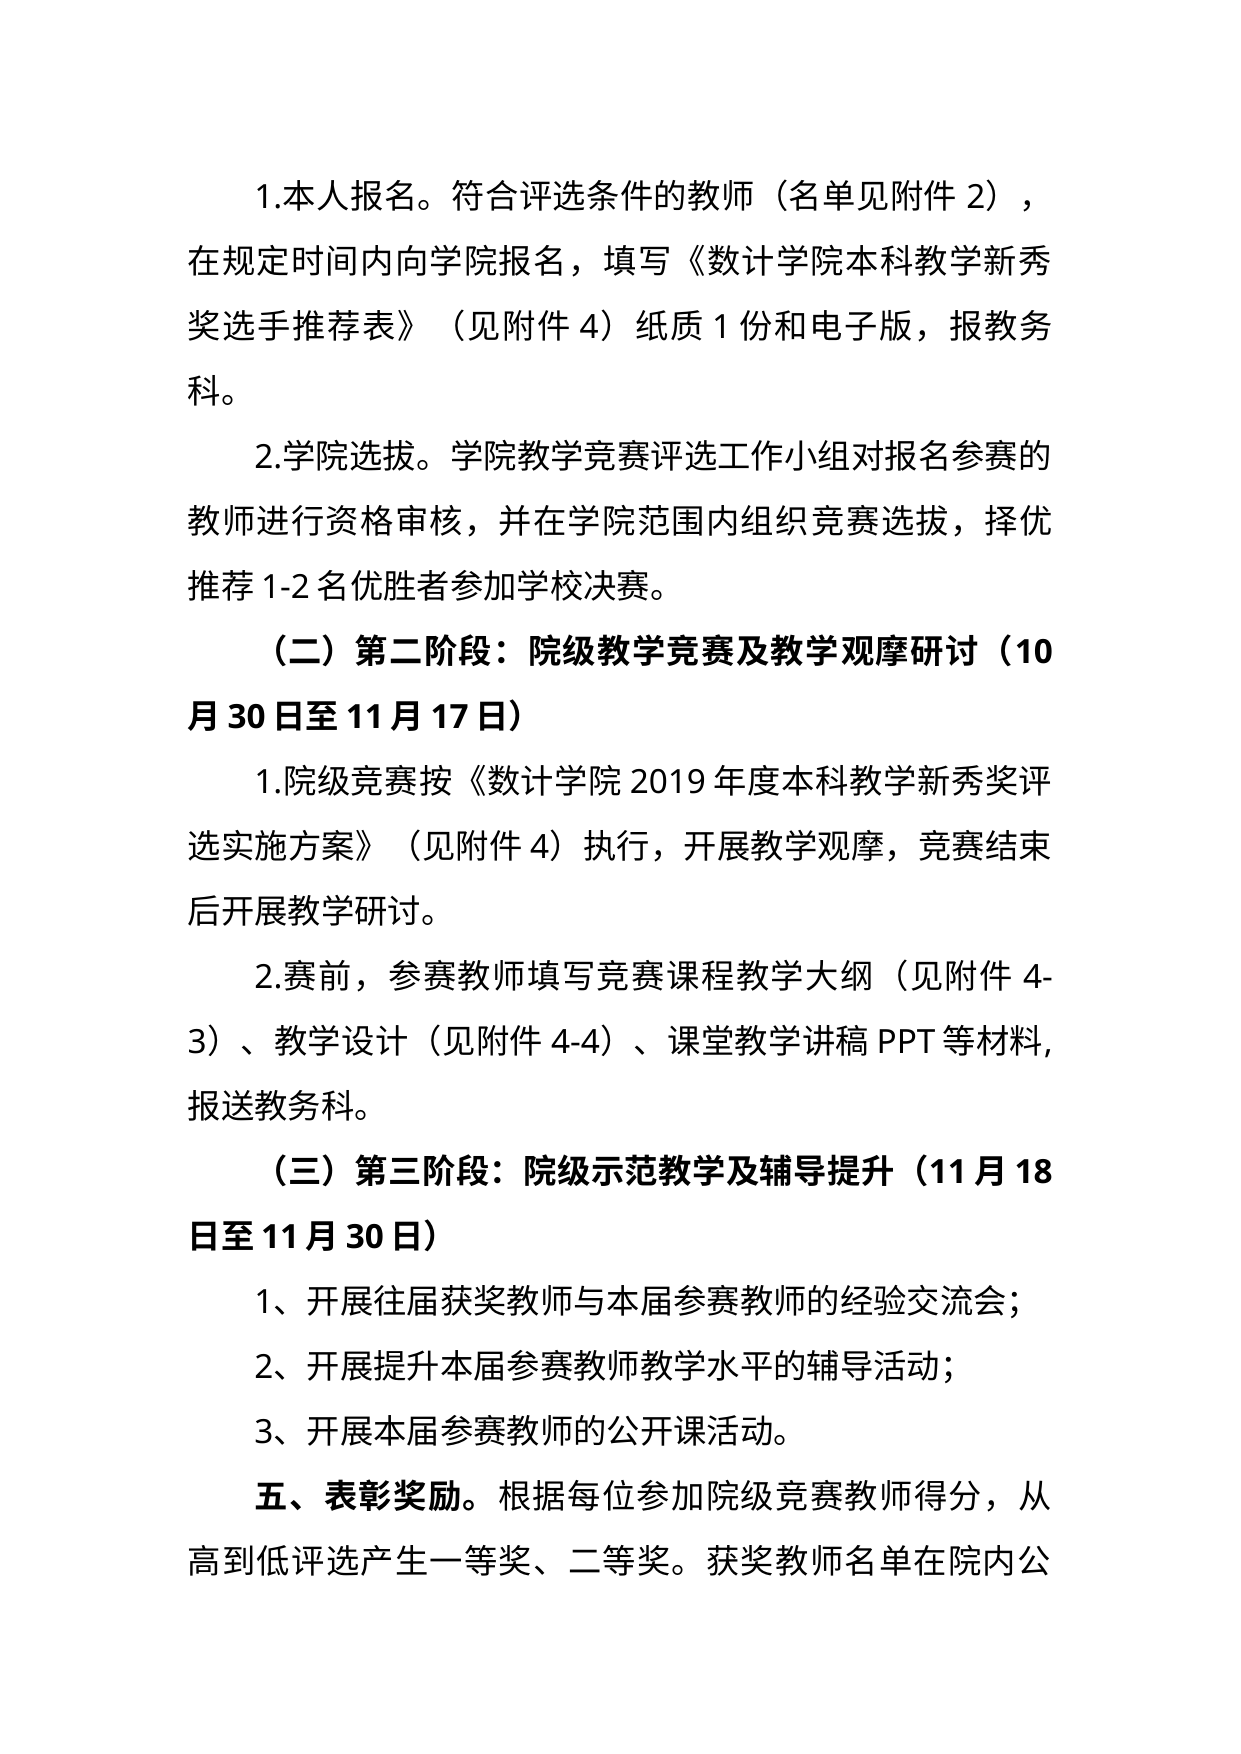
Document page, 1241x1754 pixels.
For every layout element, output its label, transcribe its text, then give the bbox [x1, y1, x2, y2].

text 2.赛前，参赛教师填写竞赛课程教学大纲（见附件4-3）、教学设计（见附件4-4）、课堂教学讲稿PPT等材料,报送教务科。 [187, 942, 1053, 1137]
text 1.本人报名。符合评选条件的教师（名单见附件2），在规定时间内向学院报名，填写《数计学院本科教学新秀奖选手推荐表》（见附件4）纸质1份和电子版，报教务科。 [187, 162, 1053, 422]
text 3、开展本届参赛教师的公开课活动。 [187, 1397, 1053, 1462]
text 1、开展往届获奖教师与本届参赛教师的经验交流会； [187, 1267, 1053, 1332]
text 2、开展提升本届参赛教师教学水平的辅导活动； [187, 1332, 1053, 1397]
text 1.院级竞赛按《数计学院2019年度本科教学新秀奖评选实施方案》（见附件4）执行，开展教学观摩，竞赛结束后开展教学研讨。 [187, 747, 1053, 942]
text 2.学院选拔。学院教学竞赛评选工作小组对报名参赛的教师进行资格审核，并在学院范围内组织竞赛选拔，择优推荐1-2名优胜者参加学校决赛。 [187, 422, 1053, 617]
list 第三阶段：院级示范教学及辅导提升（11月18日至11月30日） [187, 1137, 1053, 1267]
list 第二阶段：院级教学竞赛及教学观摩研讨（10月30日至11月17日） [187, 617, 1053, 747]
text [187, 1462, 1053, 1592]
